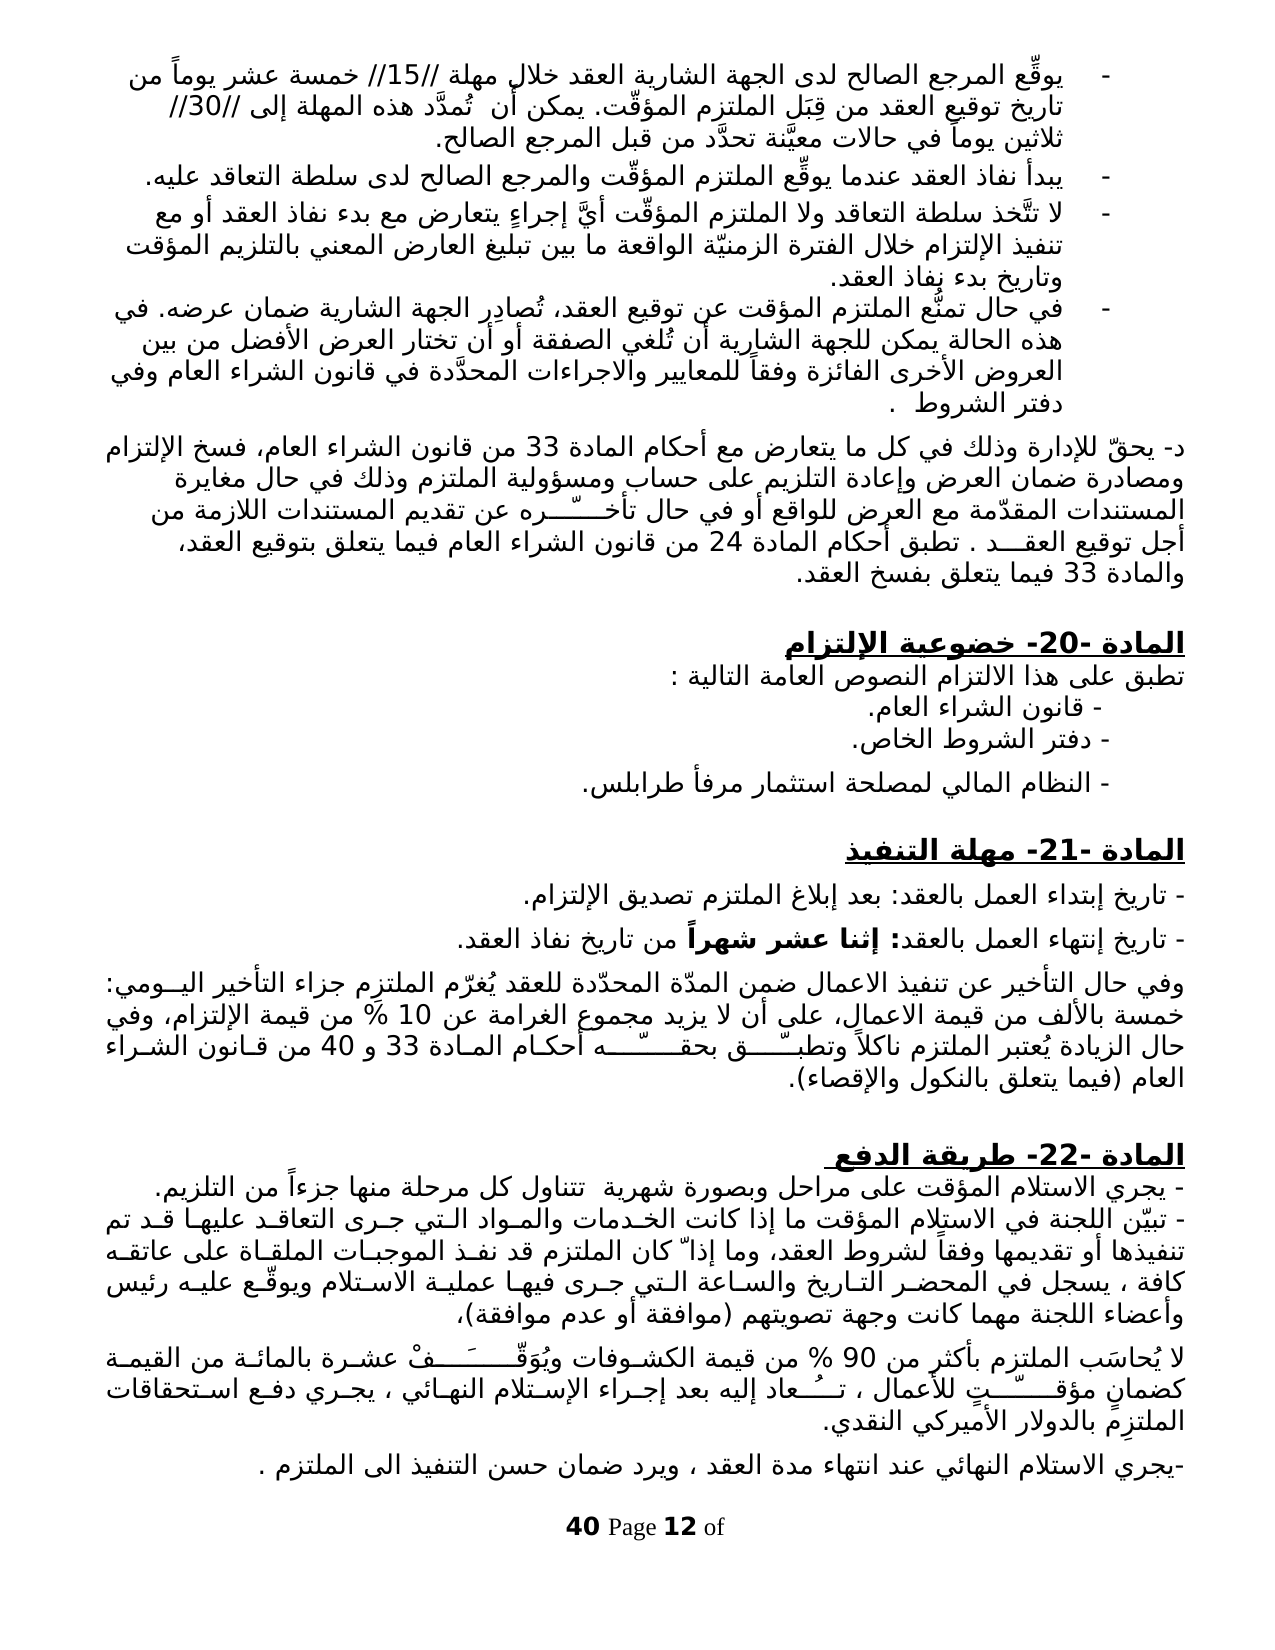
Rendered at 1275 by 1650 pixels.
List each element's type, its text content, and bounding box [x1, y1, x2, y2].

text - يجري الاستلام المؤقت على مراحل وبصورة شهرية تتناول كل مرحلة منها جزءاً من التلزيم. [105, 1172, 1185, 1203]
text - تبيّن اللجنة في الاستلام المؤقت ما إذا كانت الخدمات والمواد التي جرى التعاقد عليها قد تم تنفيذها أو تقديمها وفقاً لشروط العقد، وما إذا ّ كان الملتزم قد نفذ الموجبات الملقاة على عاتقه كافة ، يسجل في المحضر التاريخ والساعة التي جرى فيها عملية الاستلام ويوقّع عليه رئيس وأعضاء اللجنة مهما كانت وجهة تصويتهم (موافقة أو عدم موافقة)، [105, 1203, 1185, 1329]
text لا يُحاسَب الملتزم بأكثر من 90 % من قيمة الكشوفات ويُوَقّــــــَـــفْ عشرة بالمائة من القيمة كضمانٍ مؤقـــــّـــتٍ للأعمال ، تـــُــعاد إليه بعد إجراء الإستلام النهائي ، يجري دفع استحقاقات الملتزِم بالدولار الأميركي النقدي. [105, 1342, 1185, 1437]
text المادة -22- طريقة الدفع [105, 1138, 1185, 1172]
text - النظام المالي لمصلحة استثمار مرفأ طرابلس. [105, 767, 1185, 799]
text المادة -20- خضوعية الإلتزام [105, 626, 1185, 660]
text وفي حال التأخير عن تنفيذ الاعمال ضمن المدّة المحدّدة للعقد يُغرّم الملتزِم جزاء التأخير اليومي: خمسة بالألف من قيمة الاعمال، على أن لا يزيد مجموع الغرامة عن 10 % من قيمة الإلتزام، وفي حال الزيادة يُعتبر الملتزم ناكلاً وتطبــّــــق بحقـــــّـــه أحكام المادة 33 و 40 من قانون الشراء العام (فيما يتعلق بالنكول والإقصاء). [105, 967, 1185, 1094]
text - تاريخ إنتهاء العمل بالعقد: إثنا عشر شهراً من تاريخ نفاذ العقد. [105, 923, 1185, 955]
list - قانون الشراء العام. [105, 692, 1103, 723]
text المادة -21- مهلة التنفيذ [105, 833, 1185, 867]
list في حال تمنُّع الملتزم المؤقت عن توقيع العقد، تُصادِر الجهة الشارية ضمان عرضه. في هذه الحالة يمكن للجهة الشارية أن تُلغي الصفقة أو أن تختار العرض الأفضل من بين العروض الأخرى الفائزة وفقاً للمعايير والاجراءات المحدَّدة في قانون الشراء العام وفي دفتر الشروط . [105, 292, 1101, 419]
text - تاريخ إبتداء العمل بالعقد: بعد إبلاغ الملتزم تصديق الإلتزام. [105, 879, 1185, 911]
text -يجري الاستلام النهائي عند انتهاء مدة العقد ، ويرد ضمان حسن التنفيذ الى الملتزم . [105, 1449, 1185, 1481]
list يوقِّع المرجع الصالح لدى الجهة الشارية العقد خلال مهلة //15// خمسة عشر يوماً من تاريخ توقيع العقد من قِبَل الملتزم المؤقّت. يمكن أَن تُمدَّد هذه المهلة إلى //30// ثلاثين يوماً في حالات معيَّنة تحدَّد من قبل المرجع الصالح. [105, 59, 1101, 154]
list يبدأ نفاذ العقد عندما يوقِّع الملتزم المؤقّت والمرجع الصالح لدى سلطة التعاقد عليه. [105, 160, 1101, 192]
text - دفتر الشروط الخاص. [105, 723, 1185, 755]
text د- يحقّ للإدارة وذلك في كل ما يتعارض مع أحكام المادة 33 من قانون الشراء العام، فسخ الإلتزام ومصادرة ضمان العرض وإعادة التلزيم على حساب ومسؤولية الملتزم وذلك في حال مغايرة المستندات المقدّمة مع العرض للواقع أو في حال تأخــــّـــره عن تقديم المستندات اللازمة من أجل توقيع العقـــد . تطبق أحكام المادة 24 من قانون الشراء العام فيما يتعلق بتوقيع العقد، والمادة 33 فيما يتعلق بفسخ العقد. [105, 431, 1185, 589]
text تطبق على هذا الالتزام النصوص العامة التالية : [105, 660, 1185, 692]
list لا تتَّخذ سلطة التعاقد ولا الملتزم المؤقّت أيَّ إجراءٍ يتعارض مع بدء نفاذ العقد أو مع تنفيذ الإلتزام خلال الفترة الزمنيّة الواقعة ما بين تبليغ العارض المعني بالتلزيم المؤقت وتاريخ بدء نفاذ العقد. [105, 198, 1101, 292]
